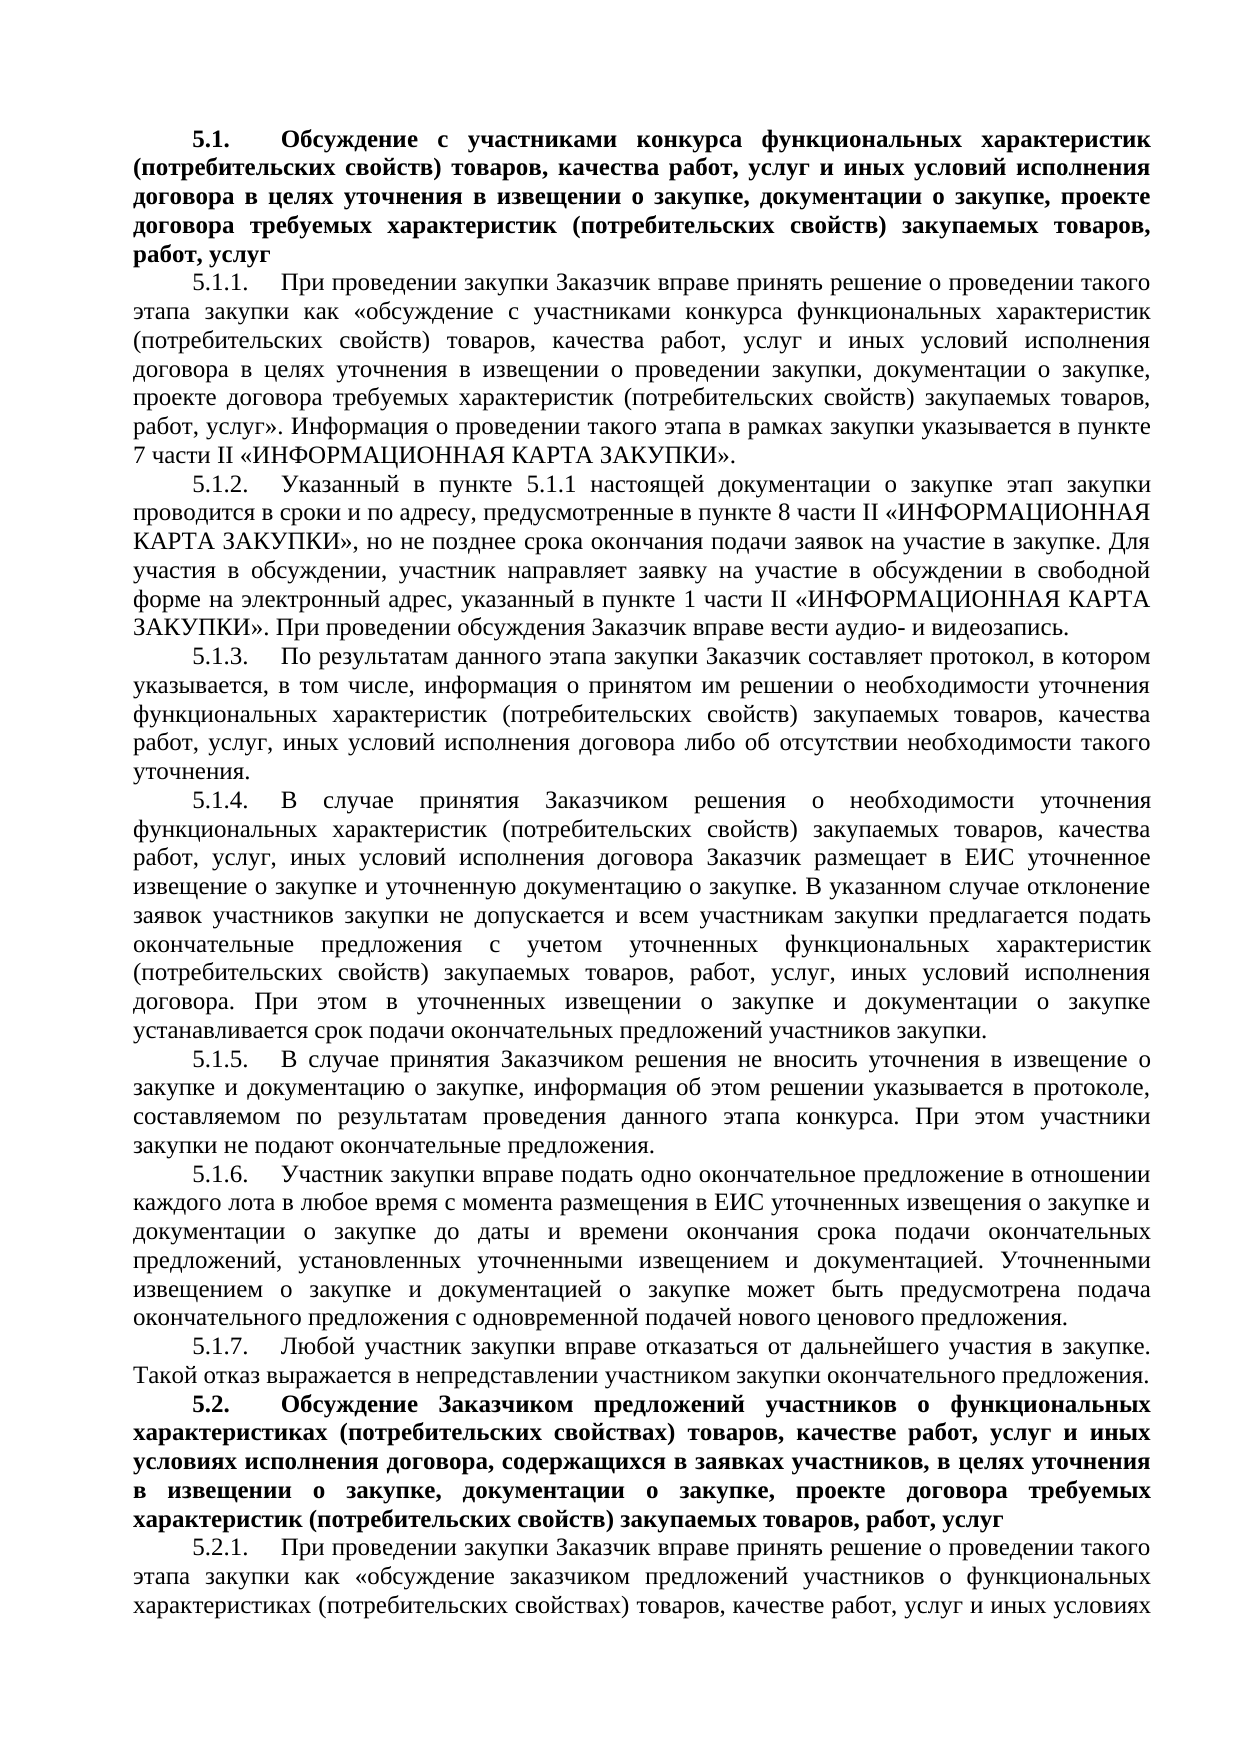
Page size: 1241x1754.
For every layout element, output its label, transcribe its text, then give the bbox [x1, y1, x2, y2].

subtitle Обсуждение Заказчиком предложений участников о функциональных характеристиках (потребительских свойствах) товаров, качестве работ, услуг и иных условиях исполнения договора, содержащихся в заявках участников, в целях уточнения в извещении о закупке, документации о закупке, проекте договора требуемых характеристик (потребительских свойств) закупаемых товаров, работ, услуг [133, 1389, 1152, 1532]
subtitle В случае принятия Заказчиком решения не вносить уточнения в извещение о закупке и документацию о закупке, информация об этом решении указывается в протоколе, составляемом по результатам проведения данного этапа конкурса. При этом участники закупки не подают окончательные предложения. [133, 1044, 1152, 1159]
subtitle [133, 1532, 1152, 1619]
subtitle В случае принятия Заказчиком решения о необходимости уточнения функциональных характеристик (потребительских свойств) закупаемых товаров, качества работ, услуг, иных условий исполнения договора Заказчик размещает в ЕИС уточненное извещение о закупке и уточненную документацию о закупке. В указанном случае отклонение заявок участников закупки не допускается и всем участникам закупки предлагается подать окончательные предложения с учетом уточненных функциональных характеристик (потребительских свойств) закупаемых товаров, работ, услуг, иных условий исполнения договора. При этом в уточненных извещении о закупке и документации о закупке устанавливается срок подачи окончательных предложений участников закупки. [133, 785, 1152, 1044]
subtitle Обсуждение с участниками конкурса функциональных характеристик (потребительских свойств) товаров, качества работ, услуг и иных условий исполнения договора в целях уточнения в извещении о закупке, документации о закупке, проекте договора требуемых характеристик (потребительских свойств) закупаемых товаров, работ, услуг [133, 124, 1152, 267]
subtitle По результатам данного этапа закупки Заказчик составляет протокол, в котором указывается, в том числе, информация о принятом им решении о необходимости уточнения функциональных характеристик (потребительских свойств) закупаемых товаров, качества работ, услуг, иных условий исполнения договора либо об отсутствии необходимости такого уточнения. [133, 641, 1152, 785]
subtitle Любой участник закупки вправе отказаться от дальнейшего участия в закупке. Такой отказ выражается в непредставлении участником закупки окончательного предложения. [133, 1331, 1152, 1389]
subtitle Указанный в пункте 5.1.1 настоящей документации о закупке этап закупки проводится в сроки и по адресу, предусмотренные в пункте 8 части II «ИНФОРМАЦИОННАЯ КАРТА ЗАКУПКИ», но не позднее срока окончания подачи заявок на участие в закупке. Для участия в обсуждении, участник направляет заявку на участие в обсуждении в свободной форме на электронный адрес, указанный в пункте 1 части II «ИНФОРМАЦИОННАЯ КАРТА ЗАКУПКИ». При проведении обсуждения Заказчик вправе вести аудио- и видеозапись. [133, 469, 1152, 641]
subtitle Участник закупки вправе подать одно окончательное предложение в отношении каждого лота в любое время с момента размещения в ЕИС уточненных извещения о закупке и документации о закупке до даты и времени окончания срока подачи окончательных предложений, установленных уточненными извещением и документацией. Уточненными извещением о закупке и документацией о закупке может быть предусмотрена подача окончательного предложения с одновременной подачей нового ценового предложения. [133, 1159, 1152, 1331]
subtitle При проведении закупки Заказчик вправе принять решение о проведении такого этапа закупки как «обсуждение с участниками конкурса функциональных характеристик (потребительских свойств) товаров, качества работ, услуг и иных условий исполнения договора в целях уточнения в извещении о проведении закупки, документации о закупке, проекте договора требуемых характеристик (потребительских свойств) закупаемых товаров, работ, услуг». Информация о проведении такого этапа в рамках закупки указывается в пункте 7 части II «ИНФОРМАЦИОННАЯ КАРТА ЗАКУПКИ». [133, 267, 1152, 469]
